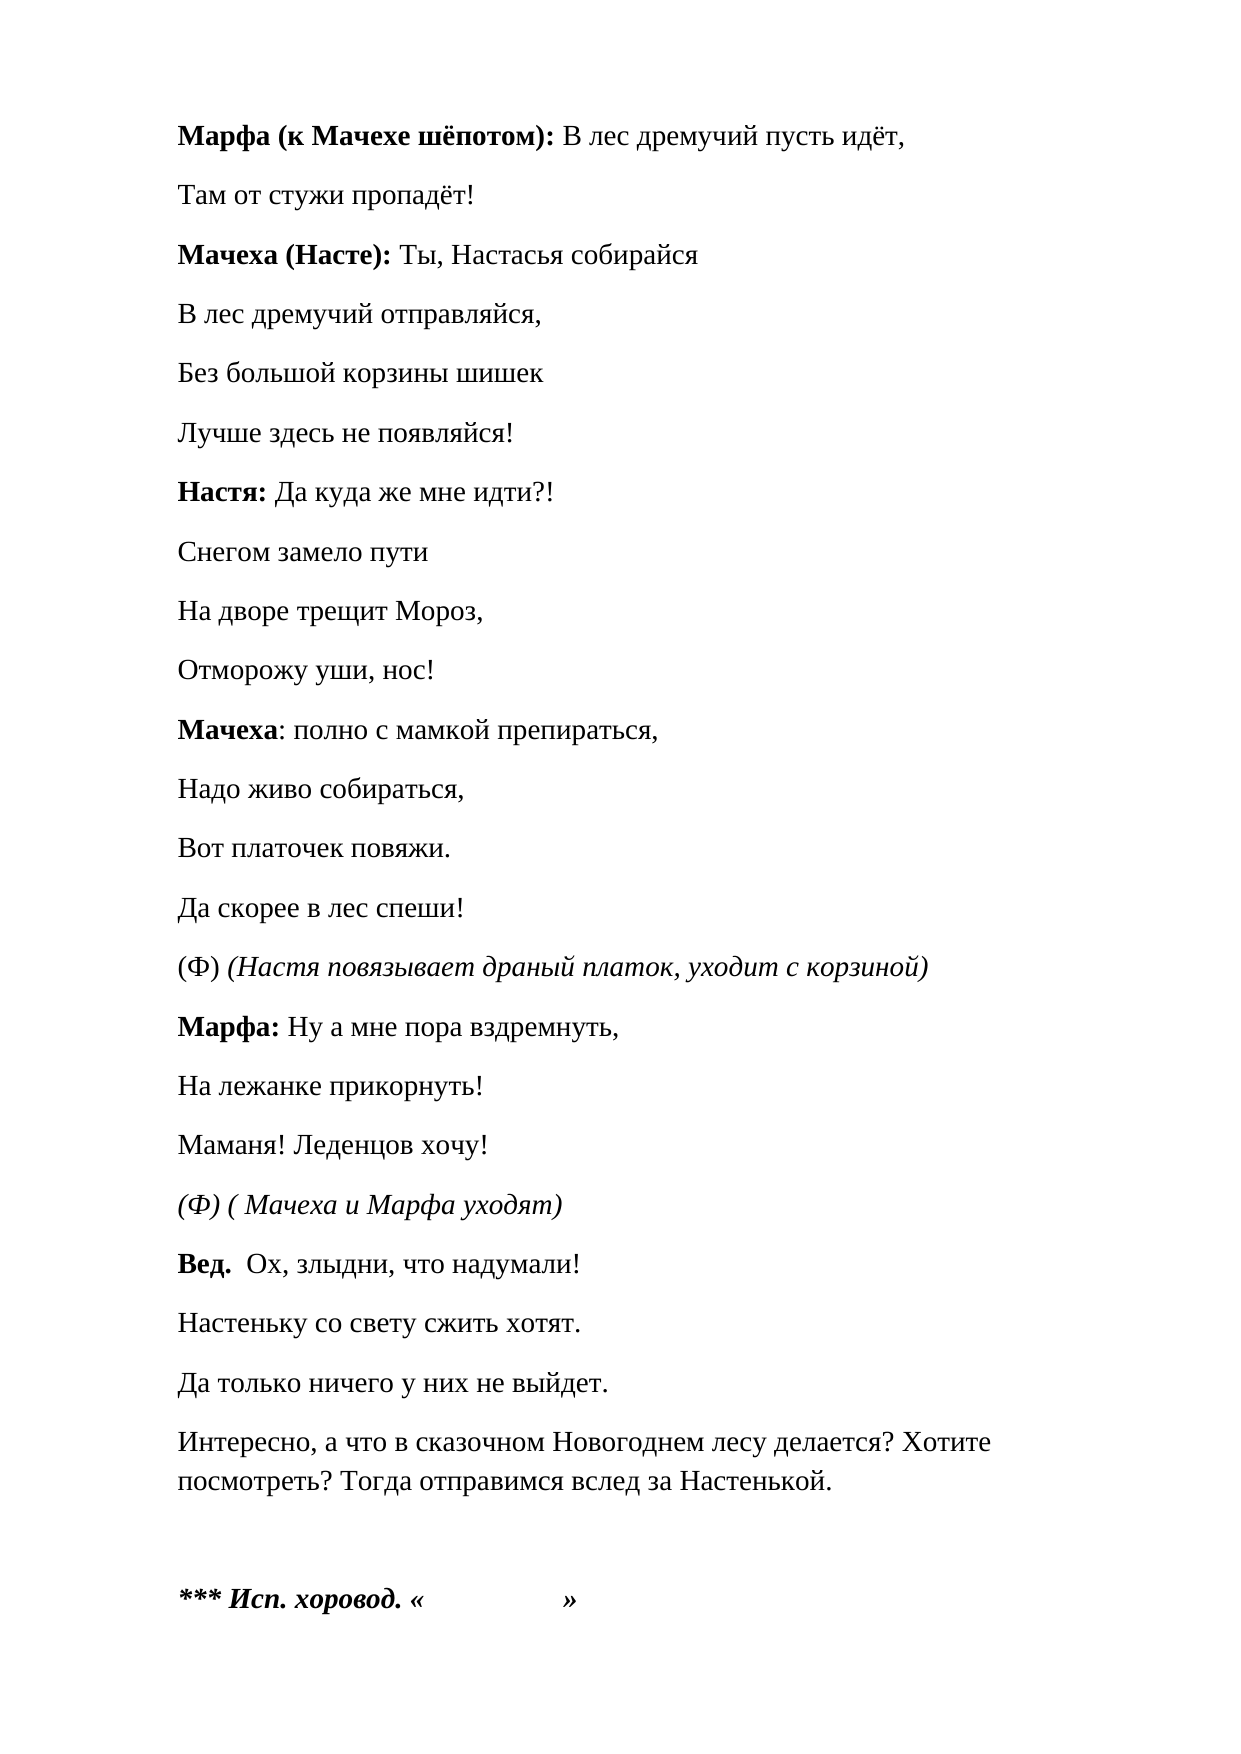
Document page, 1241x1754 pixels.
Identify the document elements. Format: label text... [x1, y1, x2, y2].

text Мачеха: полно с мамкой препираться, [177, 712, 1152, 745]
text Маманя! Леденцов хочу! [177, 1127, 1152, 1161]
text Вед. Ох, злыдни, что надумали! [177, 1246, 1152, 1280]
text Отморожу уши, нос! [177, 652, 1152, 686]
text Вот платочек повяжи. [177, 831, 1152, 864]
text Настя: Да куда же мне идти?! [177, 474, 1152, 508]
text Там от стужи пропадёт! [177, 177, 1152, 211]
text Да скорее в лес спеши! [177, 890, 1152, 923]
text Марфа: Ну а мне пора вздремнуть, [177, 1009, 1152, 1042]
text Настеньку со свету сжить хотят. [177, 1306, 1152, 1339]
text (Ф) (Настя повязывает драный платок, уходит с корзиной) [177, 949, 1152, 983]
text Лучше здесь не появляйся! [177, 415, 1152, 448]
text Снегом замело пути [177, 534, 1152, 567]
text На дворе трещит Мороз, [177, 593, 1152, 627]
text (Ф) ( Мачеха и Марфа уходят) [177, 1187, 1152, 1220]
text Без большой корзины шишек [177, 356, 1152, 389]
text Мачеха (Насте): Ты, Настасья собирайся [177, 237, 1152, 270]
text Марфа (к Мачехе шёпотом): В лес дремучий пусть идёт, [177, 118, 1152, 152]
text На лежанке прикорнуть! [177, 1068, 1152, 1102]
text Надо живо собираться, [177, 771, 1152, 805]
text Да только ничего у них не выйдет. [177, 1365, 1152, 1398]
text *** Исп. хоровод. « » [177, 1582, 1152, 1615]
text В лес дремучий отправляйся, [177, 296, 1152, 330]
text Интересно, а что в сказочном Новогоднем лесу делается? Хотите посмотреть? Тогда отправимся вслед за Настенькой. [177, 1424, 1152, 1496]
